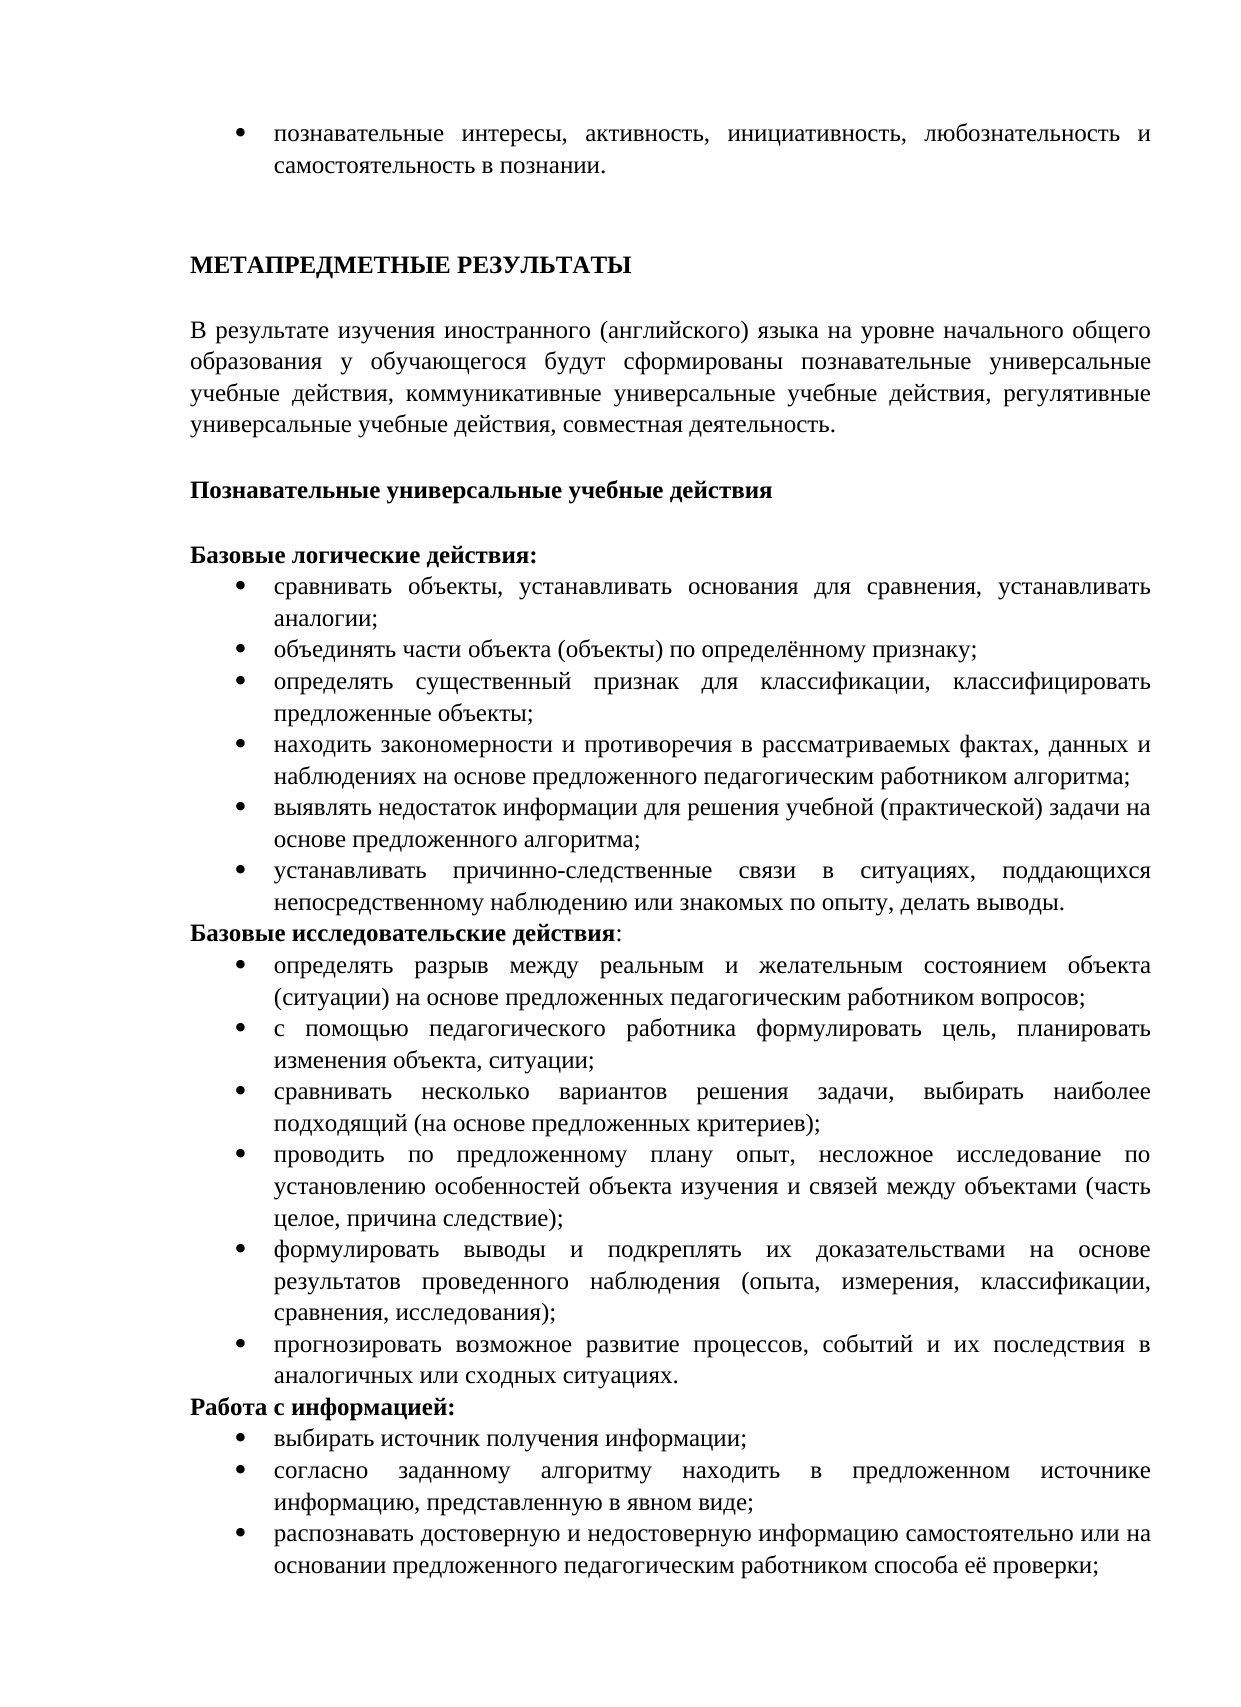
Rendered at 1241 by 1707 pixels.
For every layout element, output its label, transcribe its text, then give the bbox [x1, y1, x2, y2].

list познавательные интересы, активность, инициативность, любознательность и самостоятельность в познании. [236, 118, 1152, 178]
list выявлять недостаток информации для решения учебной (практической) задачи на основе предложенного алгоритма; [236, 792, 1152, 853]
text Базовые исследовательские действия: [190, 918, 1152, 947]
text Познавательные универсальные учебные действия [190, 475, 1152, 503]
text Работа с информацией: [190, 1392, 1152, 1421]
list сравнивать объекты, устанавливать основания для сравнения, устанавливать аналогии; [236, 571, 1152, 632]
list объединять части объекта (объекты) по определённому признаку; [236, 634, 1152, 663]
list проводить по предложенному плану опыт, несложное исследование по установлению особенностей объекта изучения и связей между объектами (часть целое, причина следствие); [236, 1139, 1152, 1231]
text Базовые логические действия: [190, 540, 1152, 568]
list определять разрыв между реальным и желательным состоянием объекта (ситуации) на основе предложенных педагогическим работником вопросов; [236, 950, 1152, 1010]
list с помощью педагогического работника формулировать цель, планировать изменения объекта, ситуации; [236, 1013, 1152, 1073]
list формулировать выводы и подкреплять их доказательствами на основе результатов проведенного наблюдения (опыта, измерения, классификации, сравнения, исследования); [236, 1234, 1152, 1326]
list устанавливать причинно-следственные связи в ситуациях, поддающихся непосредственному наблюдению или знакомых по опыту, делать выводы. [236, 855, 1152, 916]
list сравнивать несколько вариантов решения задачи, выбирать наиболее подходящий (на основе предложенных критериев); [236, 1076, 1152, 1137]
list согласно заданному алгоритму находить в предложенном источнике информацию, представленную в явном виде; [236, 1455, 1152, 1515]
list распознавать достоверную и недостоверную информацию самостоятельно или на основании предложенного педагогическим работником способа её проверки; [236, 1518, 1152, 1578]
list находить закономерности и противоречия в рассматриваемых фактах, данных и наблюдениях на основе предложенного педагогическим работником алгоритма; [236, 729, 1152, 789]
list прогнозировать возможное развитие процессов, событий и их последствия в аналогичных или сходных ситуациях. [236, 1329, 1152, 1389]
list определять существенный признак для классификации, классифицировать предложенные объекты; [236, 666, 1152, 726]
text МЕТАПРЕДМЕТНЫЕ РЕЗУЛЬТАТЫ [190, 250, 1152, 278]
list выбирать источник получения информации; [236, 1423, 1152, 1452]
text В результате изучения иностранного (английского) языка на уровне начального общего образования у обучающегося будут сформированы познавательные универсальные учебные действия, коммуникативные универсальные учебные действия, регулятивные универсальные учебные действия, совместная деятельность. [190, 315, 1152, 438]
